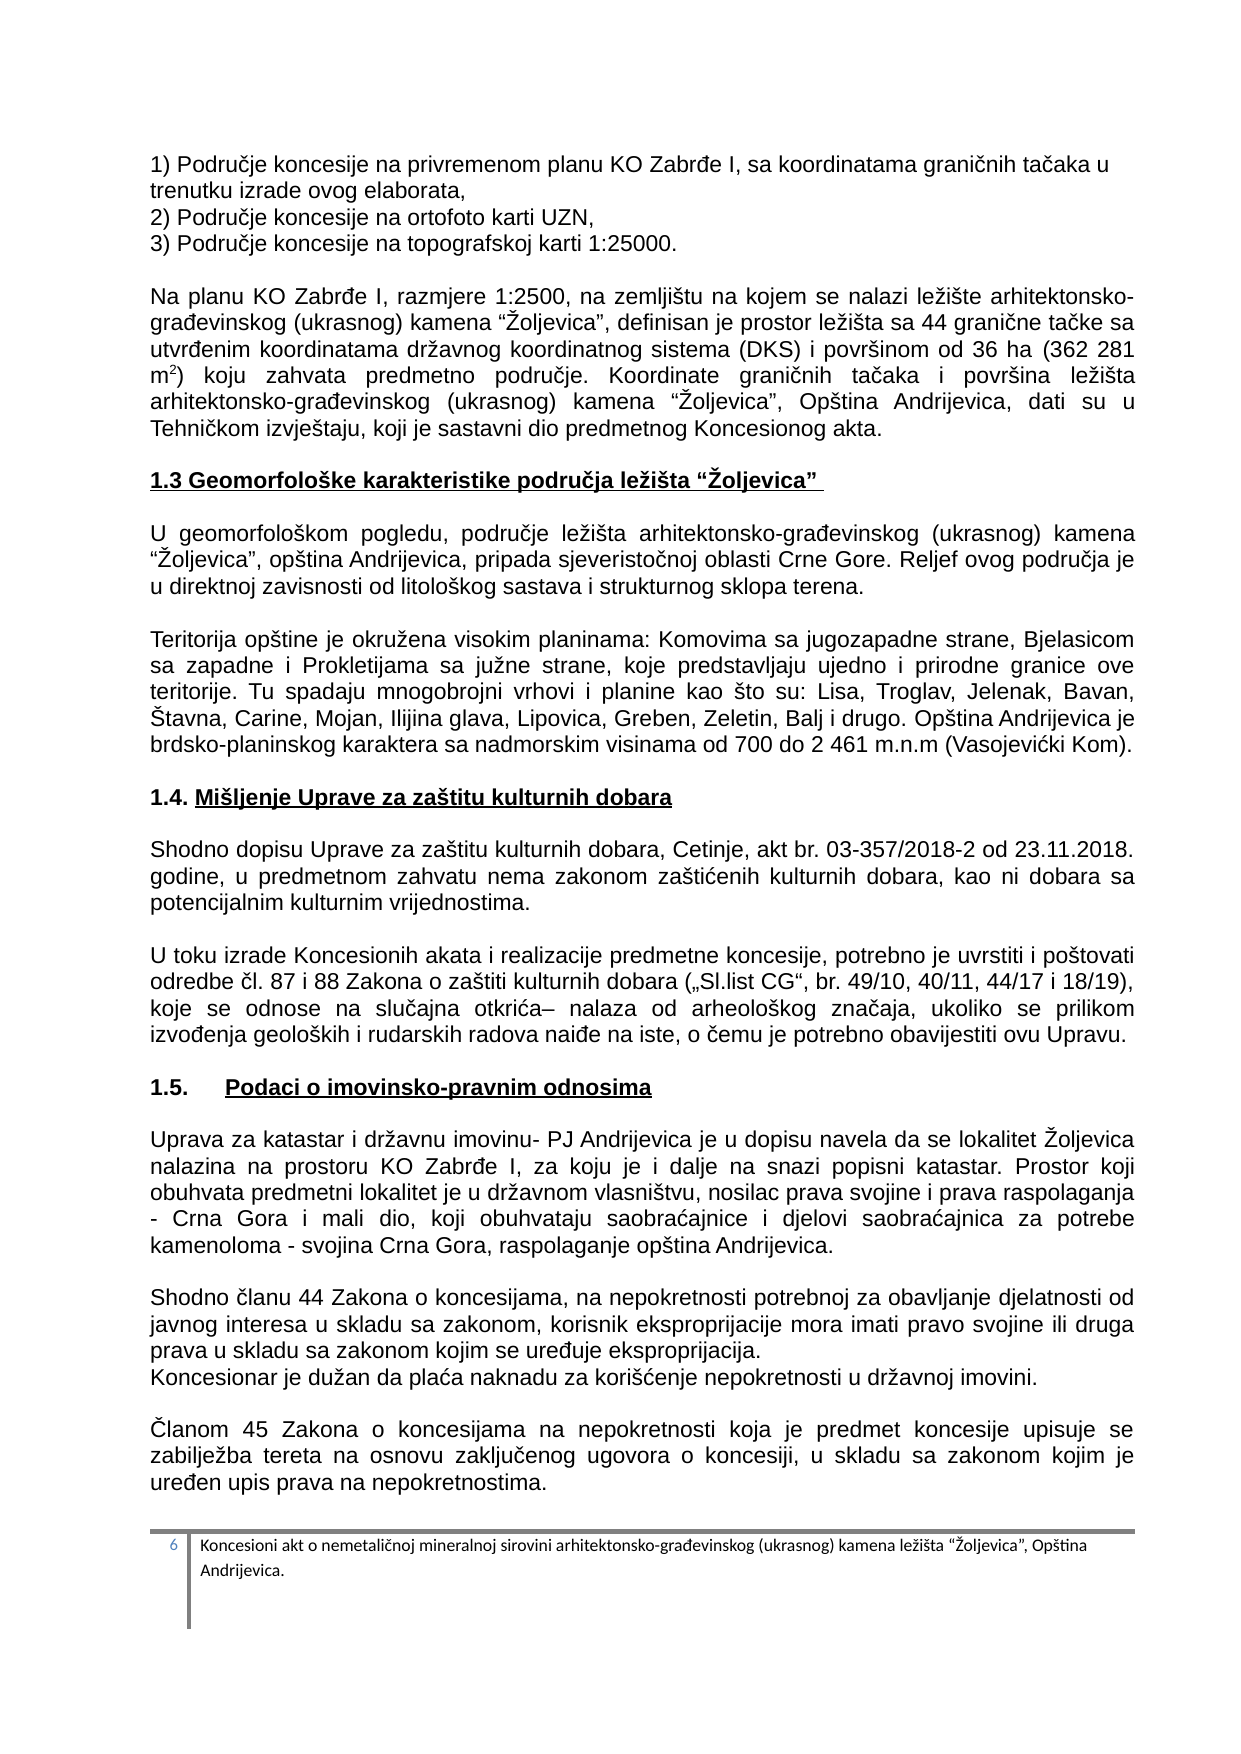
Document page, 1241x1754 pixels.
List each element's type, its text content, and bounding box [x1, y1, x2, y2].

text 2) Područje koncesije na ortofoto karti UZN, [150, 204, 1135, 230]
text Članom 45 Zakona o koncesijama na nepokretnosti koja je predmet koncesije upisuje se zabilježba tereta na osnovu zaključenog ugovora o koncesiji, u skladu sa zakonom kojim je uređen upis prava na nepokretnostima. [150, 1416, 1135, 1495]
text Na planu KO Zabrđe I, razmjere 1:2500, na zemljištu na kojem se nalazi ležište arhitektonsko-građevinskog (ukrasnog) kamena “Žoljevica”, definisan je prostor ležišta sa 44 granične tačke sa utvrđenim koordinatama državnog koordinatnog sistema (DKS) i površinom od 36 ha (362 281 m2) koju zahvata predmetno područje. Koordinate graničnih tačaka i površina ležišta arhitektonsko-građevinskog (ukrasnog) kamena “Žoljevica”, Opština Andrijevica, dati su u Tehničkom izvještaju, koji je sastavni dio predmetnog Koncesionog akta. [150, 283, 1135, 441]
text 3) Područje koncesije na topografskoj karti 1:25000. [150, 230, 1135, 257]
text U toku izrade Koncesionih akata i realizacije predmetne koncesije, potrebno je uvrstiti i poštovati odredbe čl. 87 i 88 Zakona o zaštiti kulturnih dobara („Sl.list CG“, br. 49/10, 40/11, 44/17 i 18/19), koje se odnose na slučajna otkrića– nalaza od arheološkog značaja, ukoliko se prilikom izvođenja geoloških i rudarskih radova naiđe na iste, o čemu je potrebno obavijestiti ovu Upravu. [150, 942, 1135, 1047]
text Shodno dopisu Uprave za zaštitu kulturnih dobara, Cetinje, akt br. 03-357/2018-2 od 23.11.2018. godine, u predmetnom zahvatu nema zakonom zaštićenih kulturnih dobara, kao ni dobara sa potencijalnim kulturnim vrijednostima. [150, 836, 1135, 915]
text U geomorfološkom pogledu, područje ležišta arhitektonsko-građevinskog (ukrasnog) kamena “Žoljevica”, opština Andrijevica, pripada sjeveristočnoj oblasti Crne Gore. Reljef ovog područja je u direktnoj zavisnosti od litološkog sastava i strukturnog sklopa terena. [150, 520, 1135, 599]
text Koncesionar je dužan da plaća naknadu za korišćenje nepokretnosti u državnoj imovini. [150, 1363, 1135, 1390]
text Teritorija opštine je okružena visokim planinama: Komovima sa jugozapadne strane, Bjelasicom sa zapadne i Prokletijama sa južne strane, koje predstavljaju ujedno i prirodne granice ove teritorije. Tu spadaju mnogobrojni vrhovi i planine kao što su: Lisa, Troglav, Jelenak, Bavan, Štavna, Carine, Mojan, Ilijina glava, Lipovica, Greben, Zeletin, Balj i drugo. Opština Andrijevica je brdsko-planinskog karaktera sa nadmorskim visinama od 700 do 2 461 m.n.m (Vasojevićki Kom). [150, 626, 1135, 757]
text 1) Područje koncesije na privremenom planu KO Zabrđe I, sa koordinatama graničnih tačaka u trenutku izrade ovog elaborata, [150, 151, 1135, 204]
subtitle Podaci o imovinsko-pravnim odnosima [150, 1073, 1135, 1100]
subtitle 1.3 Geomorfološke karakteristike područja ležišta “Žoljevica” [150, 467, 1135, 494]
text 1.4. Mišljenje Uprave za zaštitu kulturnih dobara [150, 784, 1135, 810]
text Uprava za katastar i državnu imovinu- PJ Andrijevica je u dopisu navela da se lokalitet Žoljevica nalazina na prostoru KO Zabrđe I, za koju je i dalje na snazi popisni katastar. Prostor koji obuhvata predmetni lokalitet je u državnom vlasništvu, nosilac prava svojine i prava raspolaganja - Crna Gora i mali dio, koji obuhvataju saobraćajnice i djelovi saobraćajnica za potrebe kamenoloma - svojina Crna Gora, raspolaganje opština Andrijevica. [150, 1126, 1135, 1258]
text Shodno članu 44 Zakona o koncesijama, na nepokretnosti potrebnoj za obavljanje djelatnosti od javnog interesa u skladu sa zakonom, korisnik eksproprijacije mora imati pravo svojine ili druga prava u skladu sa zakonom kojim se uređuje eksproprijacija. [150, 1284, 1135, 1363]
